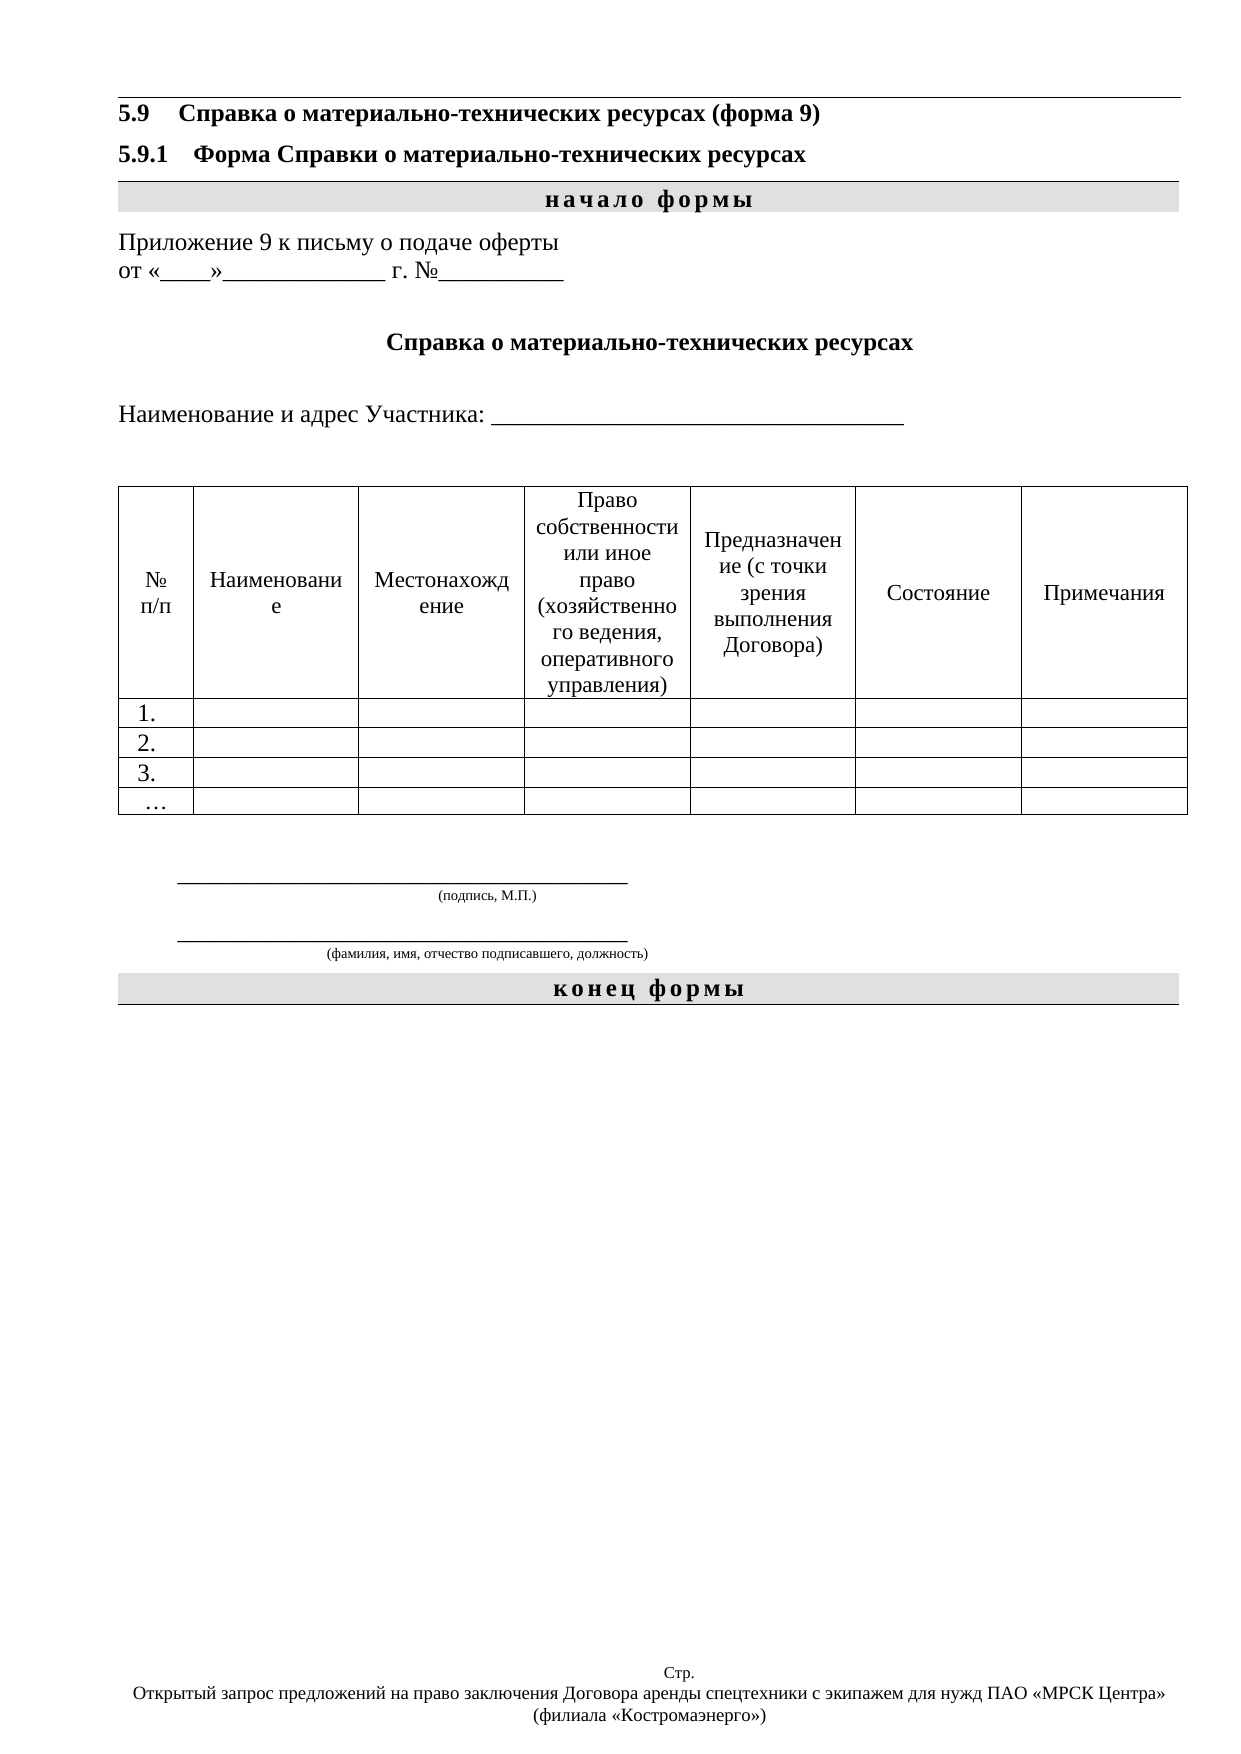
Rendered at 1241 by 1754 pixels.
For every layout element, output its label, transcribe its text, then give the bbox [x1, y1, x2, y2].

table_cell [1022, 788, 1187, 814]
table_cell [525, 699, 690, 727]
table_cell [1022, 728, 1187, 757]
table_cell [1022, 699, 1187, 727]
table_header Наименование [194, 487, 358, 697]
table_cell [856, 728, 1021, 757]
table_header Право собственности или иное право (хозяйственного ведения, оперативного управления) [525, 487, 690, 697]
table_cell [691, 788, 855, 814]
table_cell … [119, 788, 193, 814]
table_cell [856, 788, 1021, 814]
table_cell [194, 788, 358, 814]
text Наименование и адрес Участника: _________________________________ [118, 399, 1181, 428]
text начало формы [118, 182, 1179, 212]
table_header № п/п [119, 487, 193, 697]
table_header Примечания [1022, 487, 1187, 697]
table_cell [194, 699, 358, 727]
table_header Местонахождение [359, 487, 524, 697]
table_cell [359, 758, 524, 787]
text конец формы [118, 973, 1179, 1004]
table_cell [525, 758, 690, 787]
table_cell [856, 758, 1021, 787]
text (подпись, М.П.) [118, 887, 797, 916]
text ____________________________________ [118, 916, 1181, 944]
text (фамилия, имя, отчество подписавшего, должность) [118, 944, 797, 973]
table_cell [525, 788, 690, 814]
table_cell [691, 699, 855, 727]
table_cell [119, 758, 193, 787]
table_cell [194, 728, 358, 757]
table_cell [359, 728, 524, 757]
table_header Предназначение (с точки зрения выполнения Договора) [691, 487, 855, 697]
text Приложение 9 к письму о подаче оферты от «____»_____________ г. №__________ [118, 227, 1181, 284]
subtitle Форма Справки о материально-технических ресурсах [118, 139, 1181, 168]
table_cell [525, 728, 690, 757]
text Справка о материально-технических ресурсах [118, 327, 1181, 356]
table_cell [359, 788, 524, 814]
table_cell [359, 699, 524, 727]
table_cell [119, 699, 193, 727]
table_cell [691, 728, 855, 757]
table_cell [194, 758, 358, 787]
table_cell [856, 699, 1021, 727]
text ____________________________________ [118, 858, 1181, 887]
subtitle Справка о материально-технических ресурсах (форма 9) [118, 98, 1181, 127]
table_cell [1022, 758, 1187, 787]
table_cell [119, 728, 193, 757]
table_cell [691, 758, 855, 787]
table_header Состояние [856, 487, 1021, 697]
